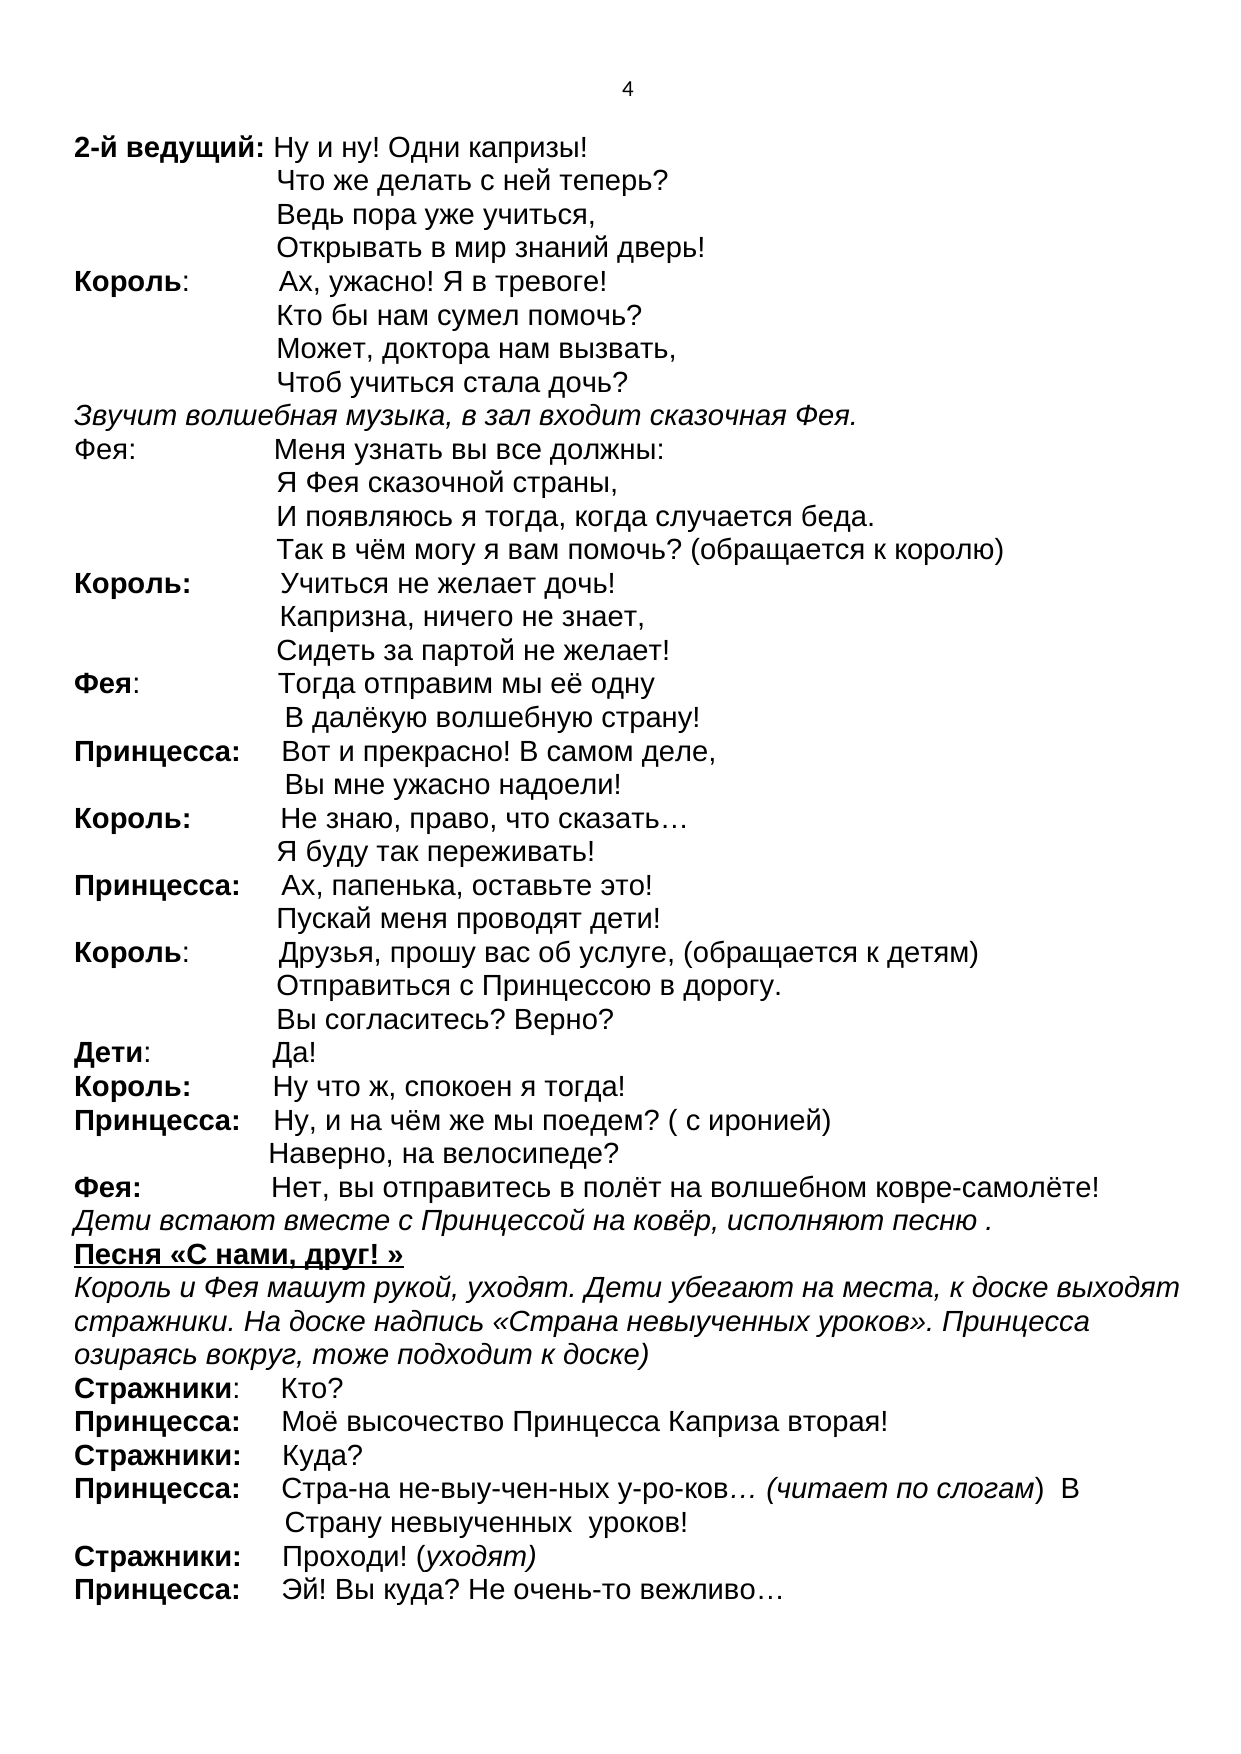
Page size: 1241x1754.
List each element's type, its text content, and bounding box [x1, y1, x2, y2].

text Фея: Нет, вы отправитесь в полёт на волшебном ковре-самолёте! [74, 1169, 1181, 1203]
text Принцесса: Ах, папенька, оставьте это! [74, 868, 1181, 901]
text Песня «С нами, друг! » [74, 1237, 1181, 1270]
text Наверно, на велосипеде? [74, 1136, 1181, 1169]
text Стражники: Проходи! (уходят) [74, 1538, 1181, 1572]
text Фея: Меня узнать вы все должны: [74, 432, 1181, 465]
text Может, доктора нам вызвать, [74, 331, 1181, 364]
text Так в чём могу я вам помочь? (обращается к королю) [74, 532, 1181, 566]
text Король: Ах, ужасно! Я в тревоге! [74, 264, 1181, 297]
text Принцесса: Ну, и на чём же мы поедем? ( с иронией) [74, 1102, 1181, 1136]
text Пускай меня проводят дети! [74, 901, 1181, 935]
text В далёкую волшебную страну! [74, 700, 1181, 733]
text Звучит волшебная музыка, в зал входит сказочная Фея. [74, 398, 1181, 432]
text Стражники: Куда? [74, 1438, 1181, 1471]
text Я Фея сказочной страны, [74, 465, 1181, 499]
text Кто бы нам сумел помочь? [74, 297, 1181, 331]
text Принцесса: Стра-на не-выу-чен-ных у-ро-ков… (читает по слогам) В [74, 1471, 1181, 1505]
text Принцесса: Вот и прекрасно! В самом деле, [74, 733, 1181, 767]
text 2-й ведущий: Ну и ну! Одни капризы! [74, 130, 1181, 163]
text Король: Не знаю, право, что сказать… [74, 801, 1181, 834]
text Принцесса: Моё высочество Принцесса Каприза вторая! [74, 1404, 1181, 1438]
text Я буду так переживать! [74, 834, 1181, 868]
text Вы согласитесь? Верно? [74, 1002, 1181, 1035]
text Король: Друзья, прошу вас об услуге, (обращается к детям) [74, 935, 1181, 968]
text Король и Фея машут рукой, уходят. Дети убегают на места, к доске выходят стражники. На доске надпись «Страна невыученных уроков». Принцесса озираясь вокруг, тоже подходит к доске) [74, 1270, 1181, 1371]
text Фея: Тогда отправим мы её одну [74, 666, 1181, 700]
text Отправиться с Принцессою в дорогу. [74, 968, 1181, 1002]
text Ведь пора уже учиться, [74, 197, 1181, 230]
text Чтоб учиться стала дочь? [74, 364, 1181, 398]
text Сидеть за партой не желает! [74, 633, 1181, 666]
text Стражники: Кто? [74, 1371, 1181, 1404]
text Что же делать с ней теперь? [74, 163, 1181, 197]
text Вы мне ужасно надоели! [74, 767, 1181, 801]
text Капризна, ничего не знает, [74, 599, 1181, 633]
text Открывать в мир знаний дверь! [74, 230, 1181, 264]
text И появляюсь я тогда, когда случается беда. [74, 499, 1181, 532]
text Король: Ну что ж, спокоен я тогда! [74, 1069, 1181, 1102]
text Страну невыученных уроков! [74, 1505, 1181, 1538]
text Дети: Да! [74, 1035, 1181, 1069]
text Дети встают вместе с Принцессой на ковёр, исполняют песню . [74, 1203, 1181, 1237]
text Принцесса: Эй! Вы куда? Не очень-то вежливо… [74, 1572, 1181, 1606]
text Король: Учиться не желает дочь! [74, 566, 1181, 599]
